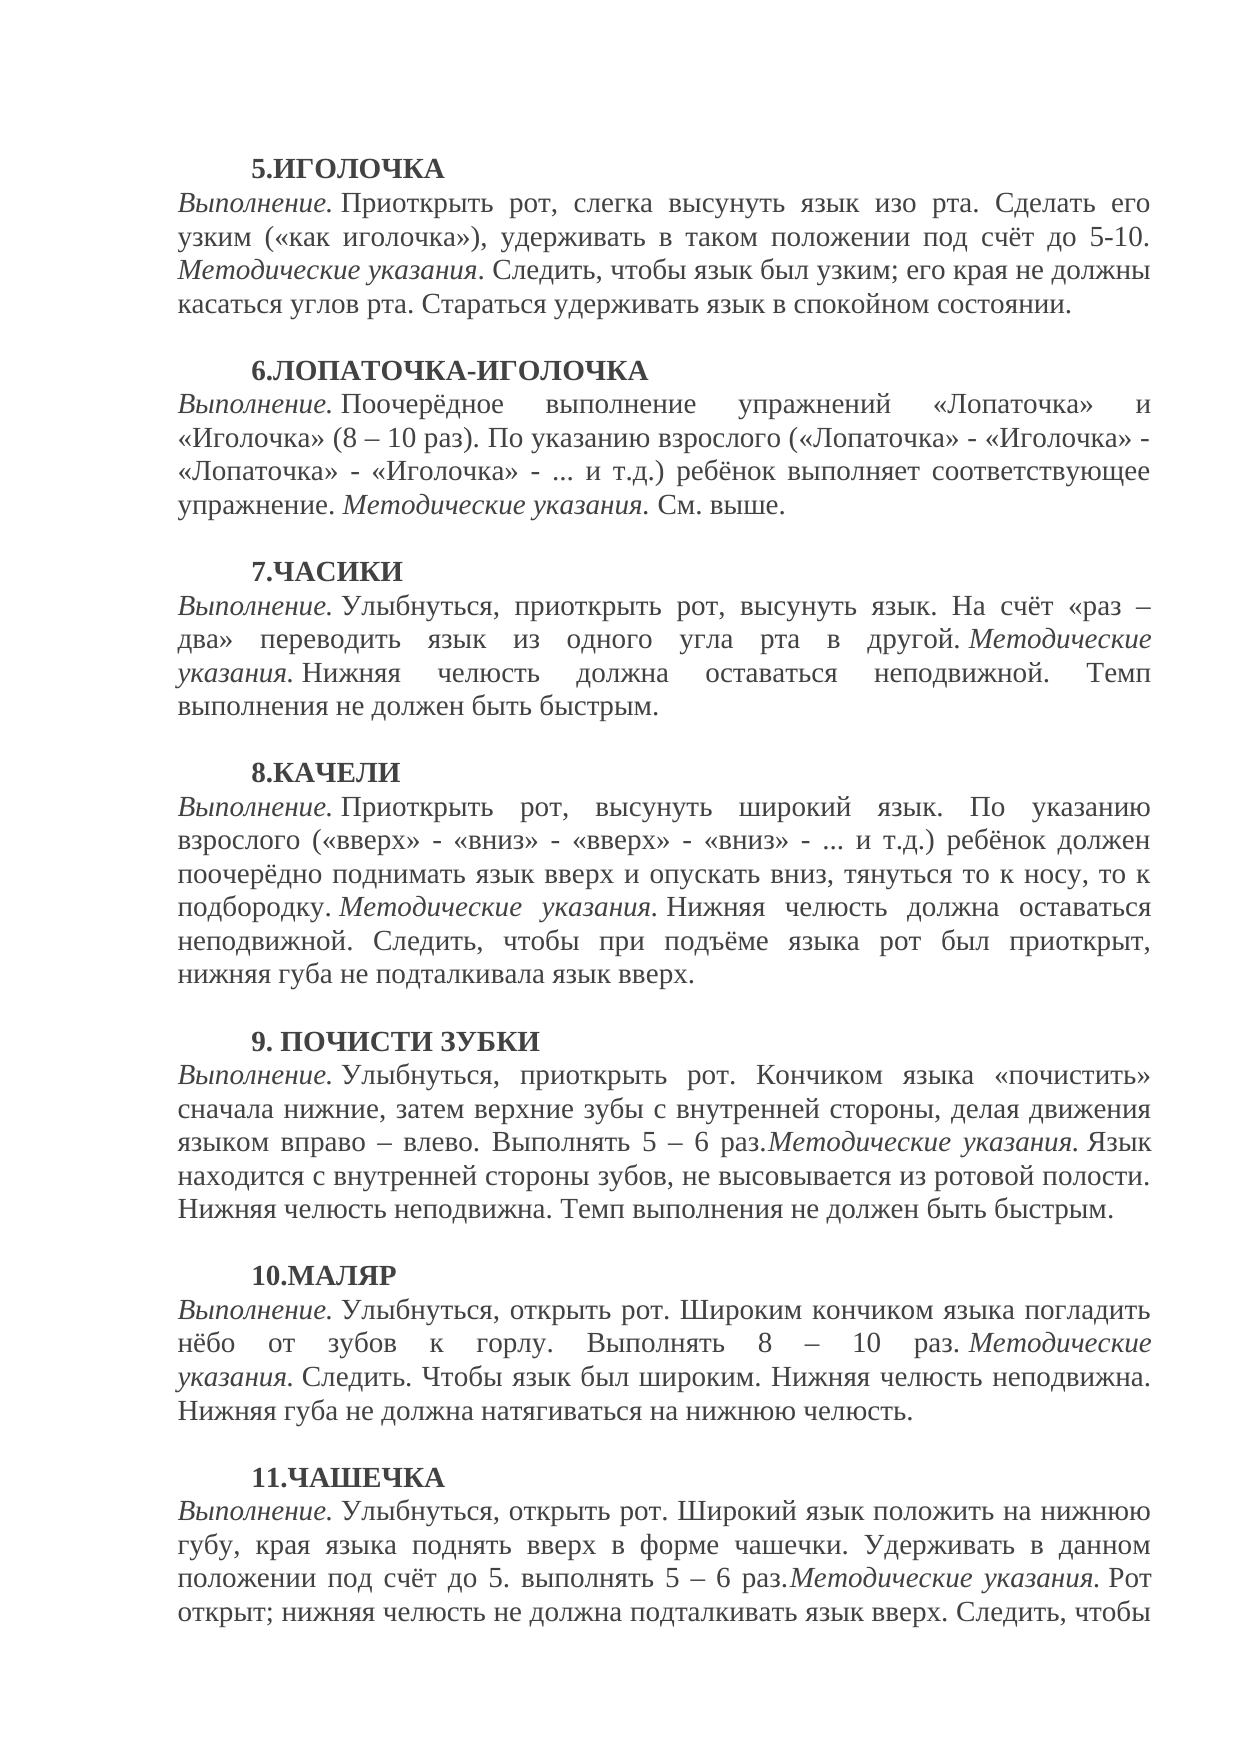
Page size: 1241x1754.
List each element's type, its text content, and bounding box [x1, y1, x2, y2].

text 10.МАЛЯР Выполнение. Улыбнуться, открыть рот. Широким кончиком языка погладить нёбо от зубов к горлу. Выполнять 8 – 10 раз. Методические указания. Следить. Чтобы язык был широким. Нижняя челюсть неподвижна. Нижняя губа не должна натягиваться на нижнюю челюсть. [177, 1258, 1152, 1426]
text Выполнение. Улыбнуться, приоткрыть рот. Кончиком языка «почистить» сначала нижние, затем верхние зубы с внутренней стороны, делая движения языком вправо – влево. Выполнять 5 – 6 раз.Методические указания. Язык находится с внутренней стороны зубов, не высовывается из ротовой полости. Нижняя челюсть неподвижна. Темп выполнения не должен быть быстрым. [177, 1057, 1152, 1225]
text 6.ЛОПАТОЧКА-ИГОЛОЧКА Выполнение. Поочерёдное выполнение упражнений «Лопаточка» и «Иголочка» (8 – 10 раз). По указанию взрослого («Лопаточка» - «Иголочка» - «Лопаточка» - «Иголочка» - ... и т.д.) ребёнок выполняет соответствующее упражнение. Методические указания. См. выше. [177, 353, 1152, 521]
text 5.ИГОЛОЧКА Выполнение. Приоткрыть рот, слегка высунуть язык изо рта. Сделать его узким («как иголочка»), удерживать в таком положении под счёт до 5-10. Методические указания. Следить, чтобы язык был узким; его края не должны касаться углов рта. Стараться удерживать язык в спокойном состоянии. [177, 152, 1152, 319]
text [177, 1460, 1152, 1627]
text 7.ЧАСИКИ Выполнение. Улыбнуться, приоткрыть рот, высунуть язык. На счёт «раз – два» переводить язык из одного угла рта в другой. Методические указания. Нижняя челюсть должна оставаться неподвижной. Темп выполнения не должен быть быстрым. [177, 554, 1152, 722]
text 9. ПОЧИСТИ ЗУБКИ [177, 1024, 1152, 1057]
text 8.КАЧЕЛИ Выполнение. Приоткрыть рот, высунуть широкий язык. По указанию взрослого («вверх» - «вниз» - «вверх» - «вниз» - ... и т.д.) ребёнок должен поочерёдно поднимать язык вверх и опускать вниз, тянуться то к носу, то к подбородку. Методические указания. Нижняя челюсть должна оставаться неподвижной. Следить, чтобы при подъёме языка рот был приоткрыт, нижняя губа не подталкивала язык вверх. [177, 755, 1152, 990]
